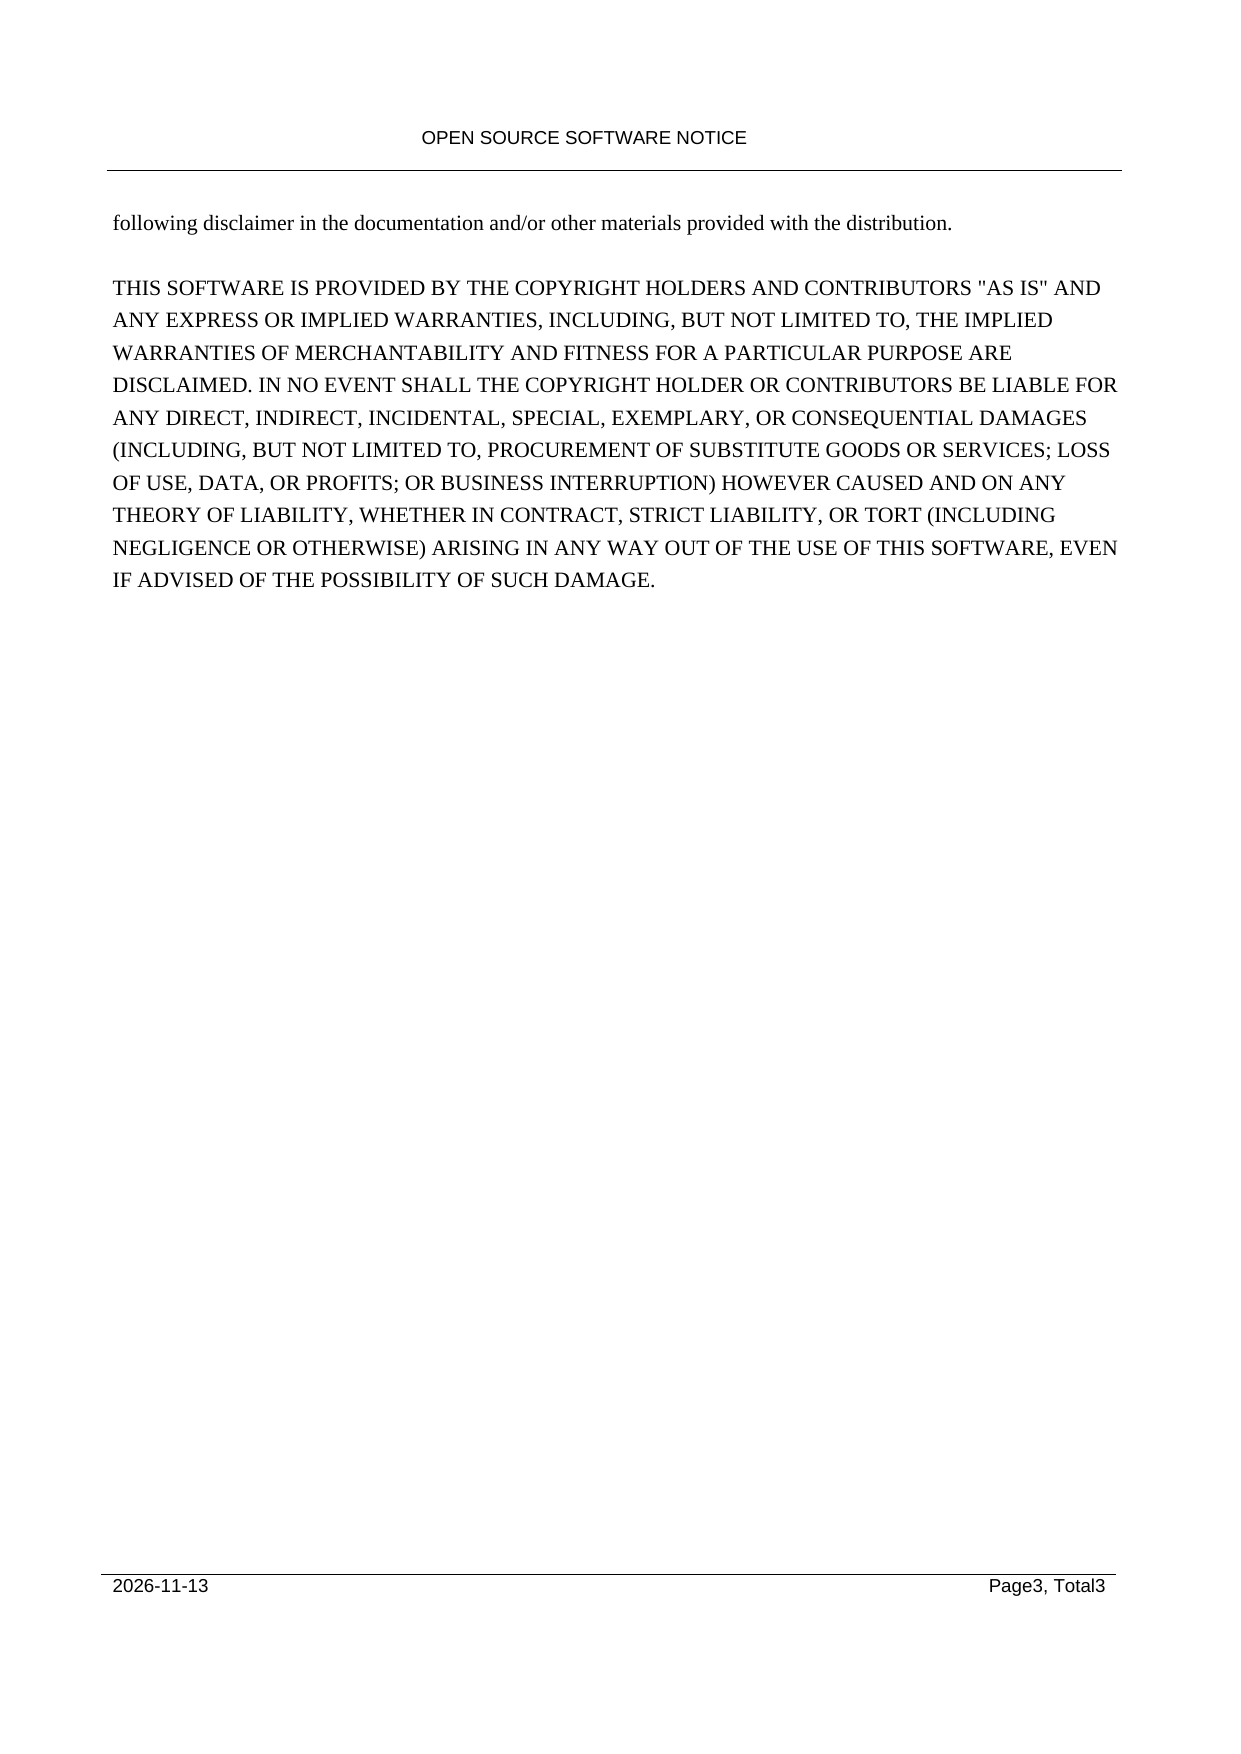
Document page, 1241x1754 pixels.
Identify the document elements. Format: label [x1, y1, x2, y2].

text [112, 206, 1128, 596]
